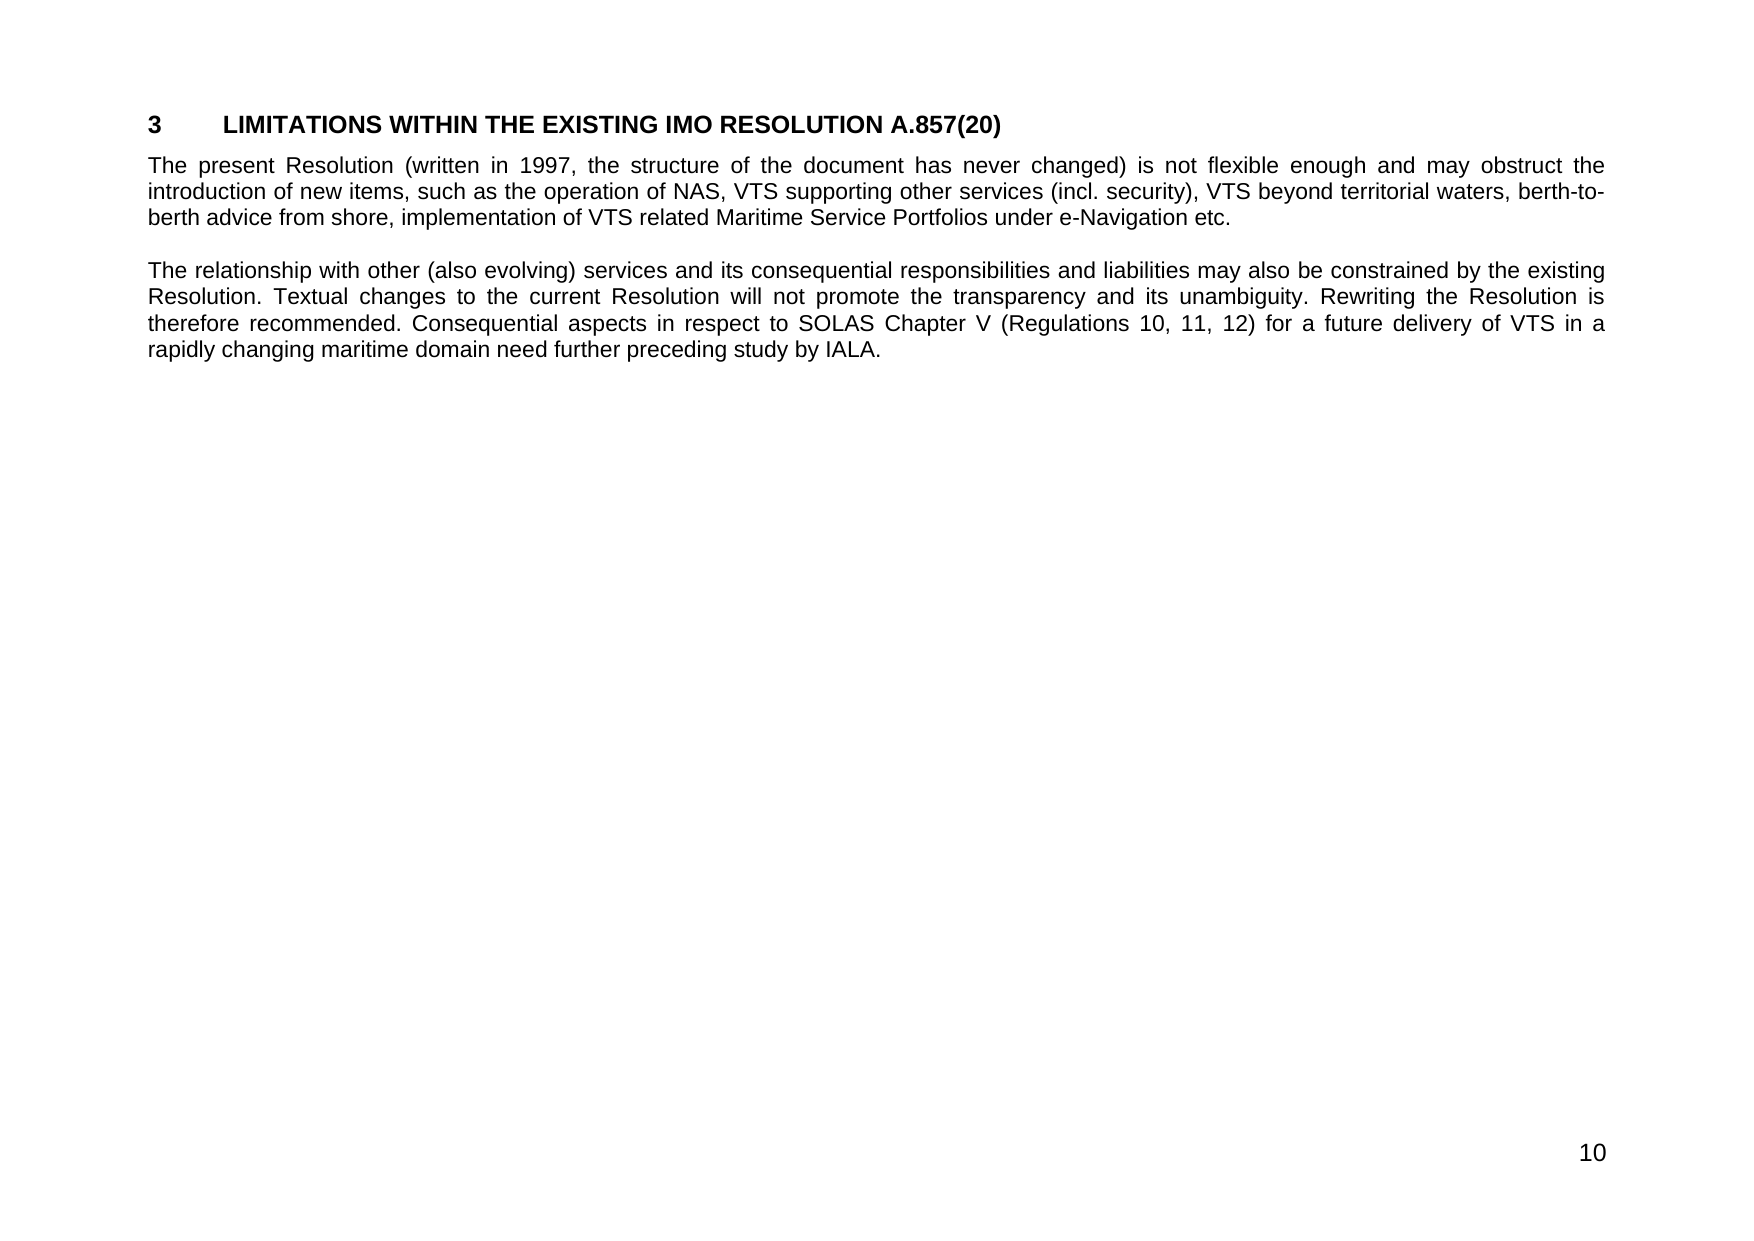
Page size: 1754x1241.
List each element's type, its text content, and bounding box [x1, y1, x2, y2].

text The present Resolution (written in 1997, the structure of the document has never changed) is not flexible enough and may obstruct the introduction of new items, such as the operation of NAS, VTS supporting other services (incl. security), VTS beyond territorial waters, berth-to-berth advice from shore, implementation of VTS related Maritime Service Portfolios under e-Navigation etc. [148, 152, 1606, 231]
list 3 limitations within the existing IMO Resolution A.857(20) [148, 110, 1606, 139]
text The relationship with other (also evolving) services and its consequential responsibilities and liabilities may also be constrained by the existing Resolution. Textual changes to the current Resolution will not promote the transparency and its unambiguity. Rewriting the Resolution is therefore recommended. Consequential aspects in respect to SOLAS Chapter V (Regulations 10, 11, 12) for a future delivery of VTS in a rapidly changing maritime domain need further preceding study by IALA. [148, 257, 1606, 362]
